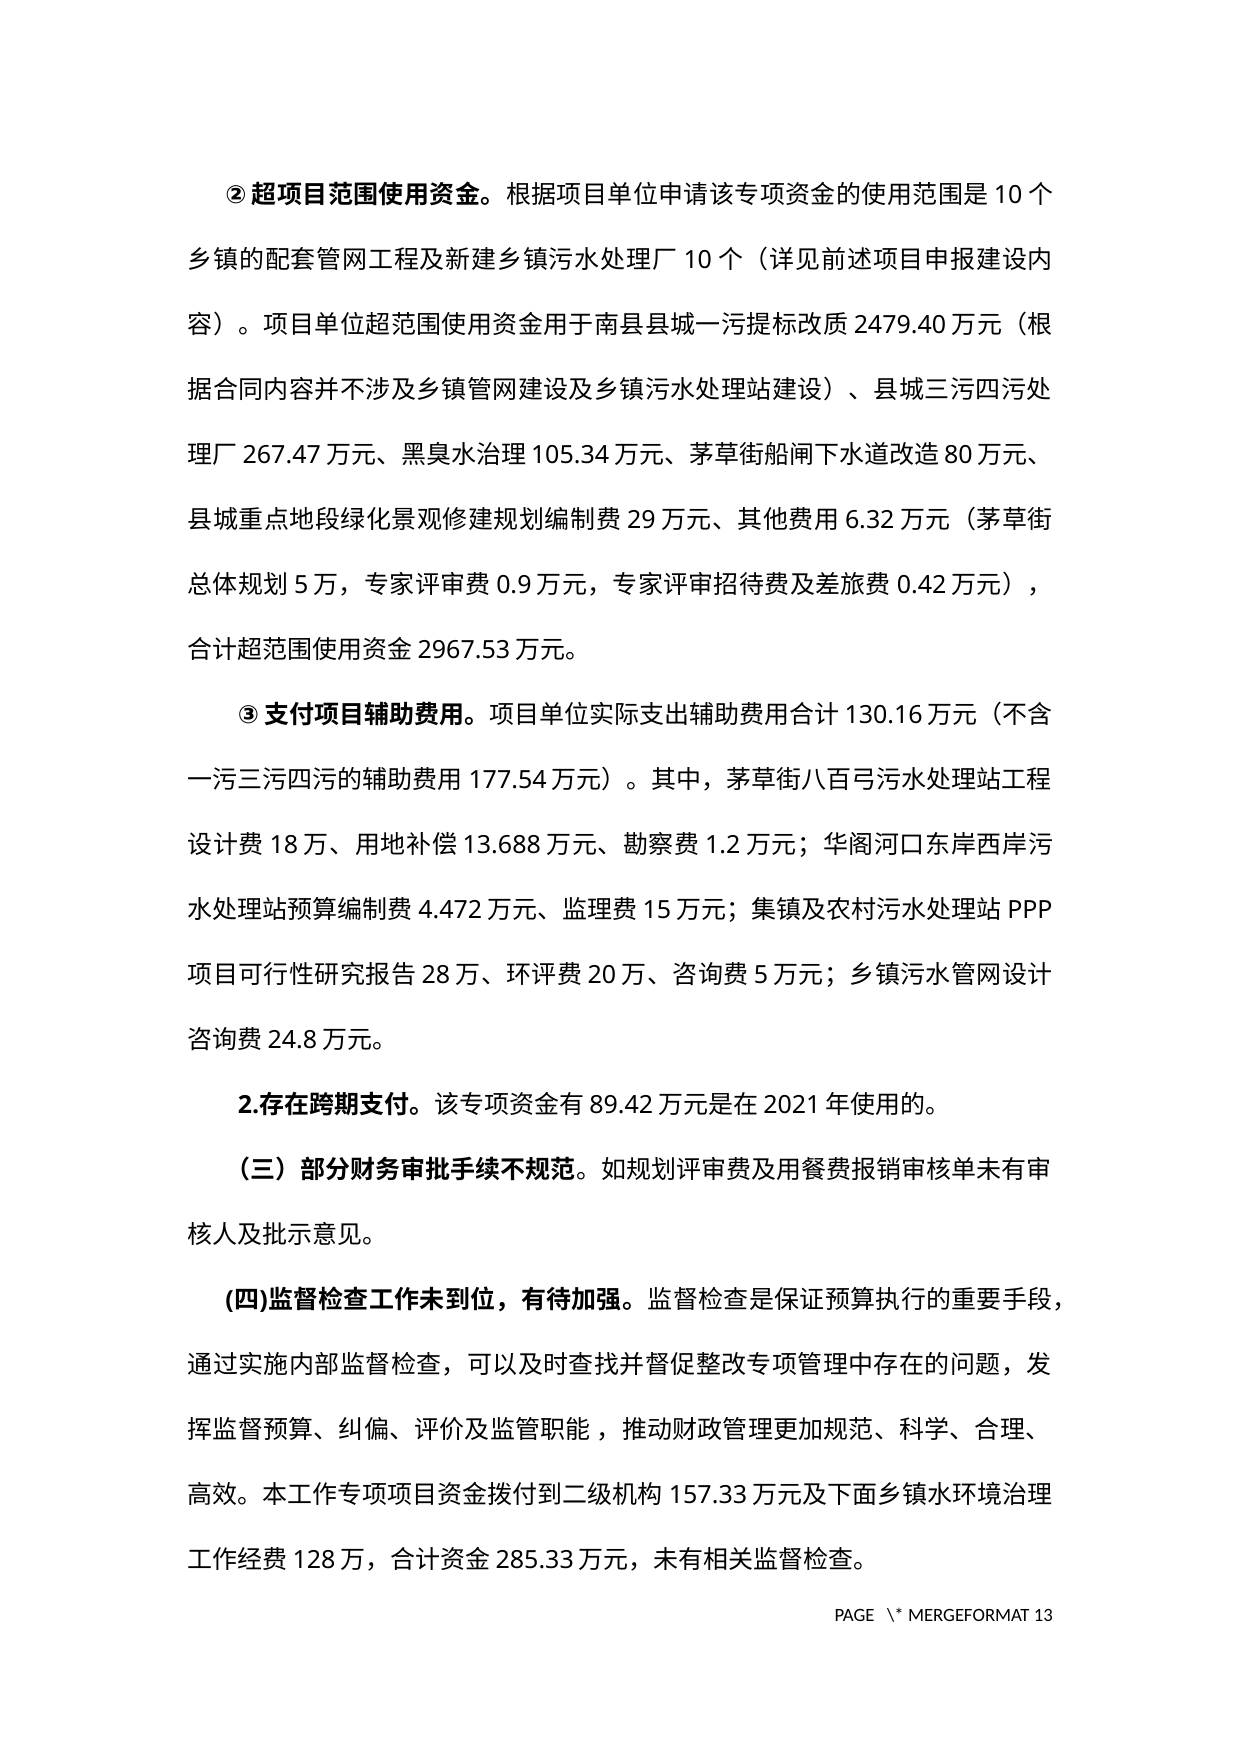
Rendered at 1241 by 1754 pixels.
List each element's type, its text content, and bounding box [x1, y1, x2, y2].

text （三）部分财务审批手续不规范。如规划评审费及用餐费报销审核单未有审核人及批示意见。 [187, 1135, 1053, 1265]
text 2.存在跨期支付。该专项资金有89.42万元是在2021年使用的。 [187, 1070, 1053, 1135]
text ②超项目范围使用资金。根据项目单位申请该专项资金的使用范围是10个乡镇的配套管网工程及新建乡镇污水处理厂10个（详见前述项目申报建设内容）。项目单位超范围使用资金用于南县县城一污提标改质2479.40万元（根据合同内容并不涉及乡镇管网建设及乡镇污水处理站建设）、县城三污四污处理厂267.47万元、黑臭水治理105.34万元、茅草街船闸下水道改造80万元、县城重点地段绿化景观修建规划编制费29万元、其他费用6.32万元（茅草街总体规划5万，专家评审费0.9万元，专家评审招待费及差旅费0.42万元），合计超范围使用资金2967.53万元。 [187, 160, 1053, 680]
text (四)监督检查工作未到位，有待加强。监督检查是保证预算执行的重要手段，通过实施内部监督检查，可以及时查找并督促整改专项管理中存在的问题，发挥监督预算、纠偏、评价及监管职能 ，推动财政管理更加规范、科学、合理、高效。本工作专项项目资金拨付到二级机构157.33万元及下面乡镇水环境治理工作经费128万，合计资金285.33万元，未有相关监督检查。 [187, 1265, 1053, 1590]
text ③支付项目辅助费用。项目单位实际支出辅助费用合计130.16万元（不含一污三污四污的辅助费用177.54万元）。其中，茅草街八百弓污水处理站工程设计费18万、用地补偿13.688万元、勘察费1.2万元；华阁河口东岸西岸污水处理站预算编制费4.472万元、监理费15万元；集镇及农村污水处理站PPP项目可行性研究报告28万、环评费20万、咨询费5万元；乡镇污水管网设计咨询费24.8万元。 [187, 680, 1053, 1070]
